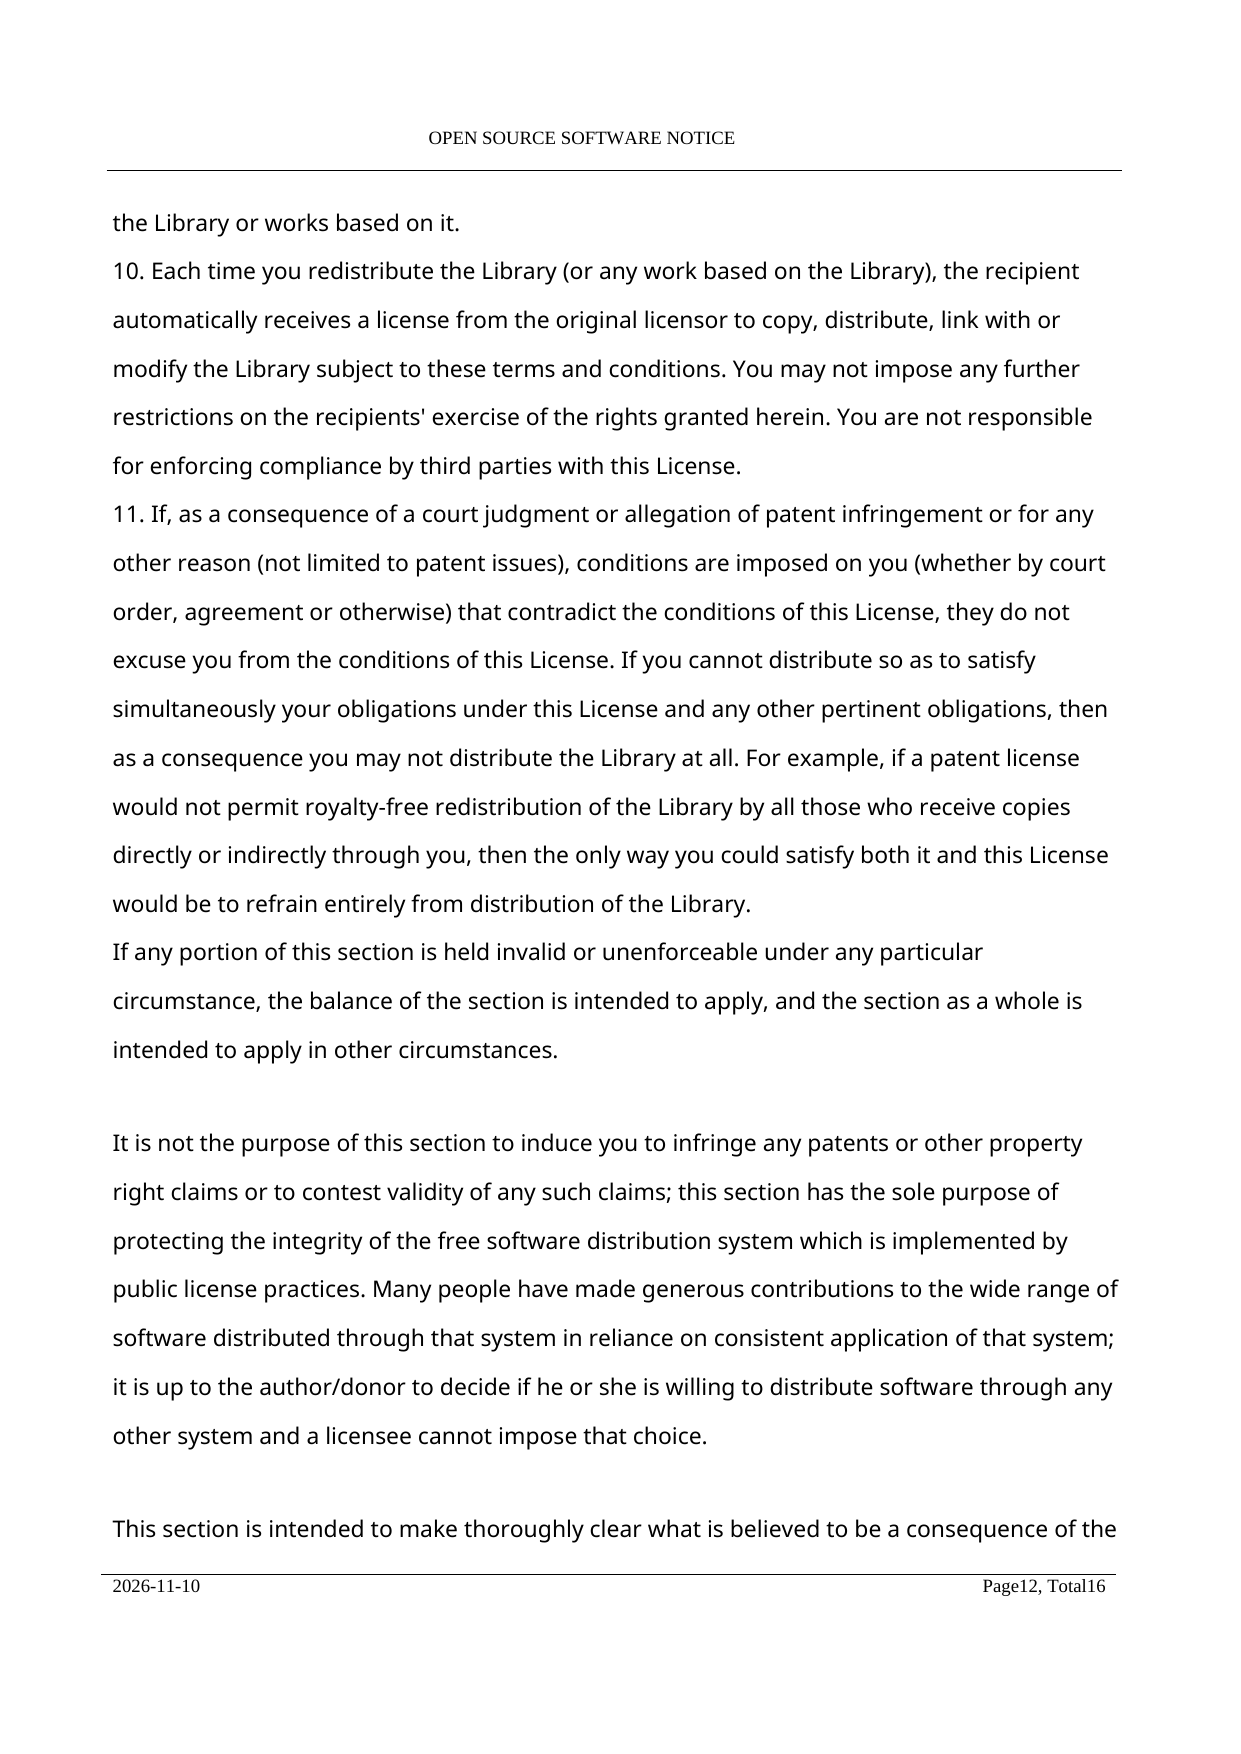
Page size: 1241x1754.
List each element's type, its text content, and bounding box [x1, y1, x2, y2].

text 11. If, as a consequence of a court judgment or allegation of patent infringement or for any other reason (not limited to patent issues), conditions are imposed on you (whether by court order, agreement or otherwise) that contradict the conditions of this License, they do not excuse you from the conditions of this License. If you cannot distribute so as to satisfy simultaneously your obligations under this License and any other pertinent obligations, then as a consequence you may not distribute the Library at all. For example, if a patent license would not permit royalty-free redistribution of the Library by all those who receive copies directly or indirectly through you, then the only way you could satisfy both it and this License would be to refrain entirely from distribution of the Library. [112, 498, 1128, 920]
text If any portion of this section is held invalid or unenforceable under any particular circumstance, the balance of the section is intended to apply, and the section as a whole is intended to apply in other circumstances. [112, 936, 1128, 1066]
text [112, 206, 1128, 239]
text It is not the purpose of this section to induce you to infringe any patents or other property right claims or to contest validity of any such claims; this section has the sole purpose of protecting the integrity of the free software distribution system which is implemented by public license practices. Many people have made generous contributions to the wide range of software distributed through that system in reliance on consistent application of that system; it is up to the author/donor to decide if he or she is willing to distribute software through any other system and a licensee cannot impose that choice. [112, 1126, 1128, 1451]
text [112, 1512, 1128, 1545]
text 10. Each time you redistribute the Library (or any work based on the Library), the recipient automatically receives a license from the original licensor to copy, distribute, link with or modify the Library subject to these terms and conditions. You may not impose any further restrictions on the recipients' exercise of the rights granted herein. You are not responsible for enforcing compliance by third parties with this License. [112, 254, 1128, 482]
